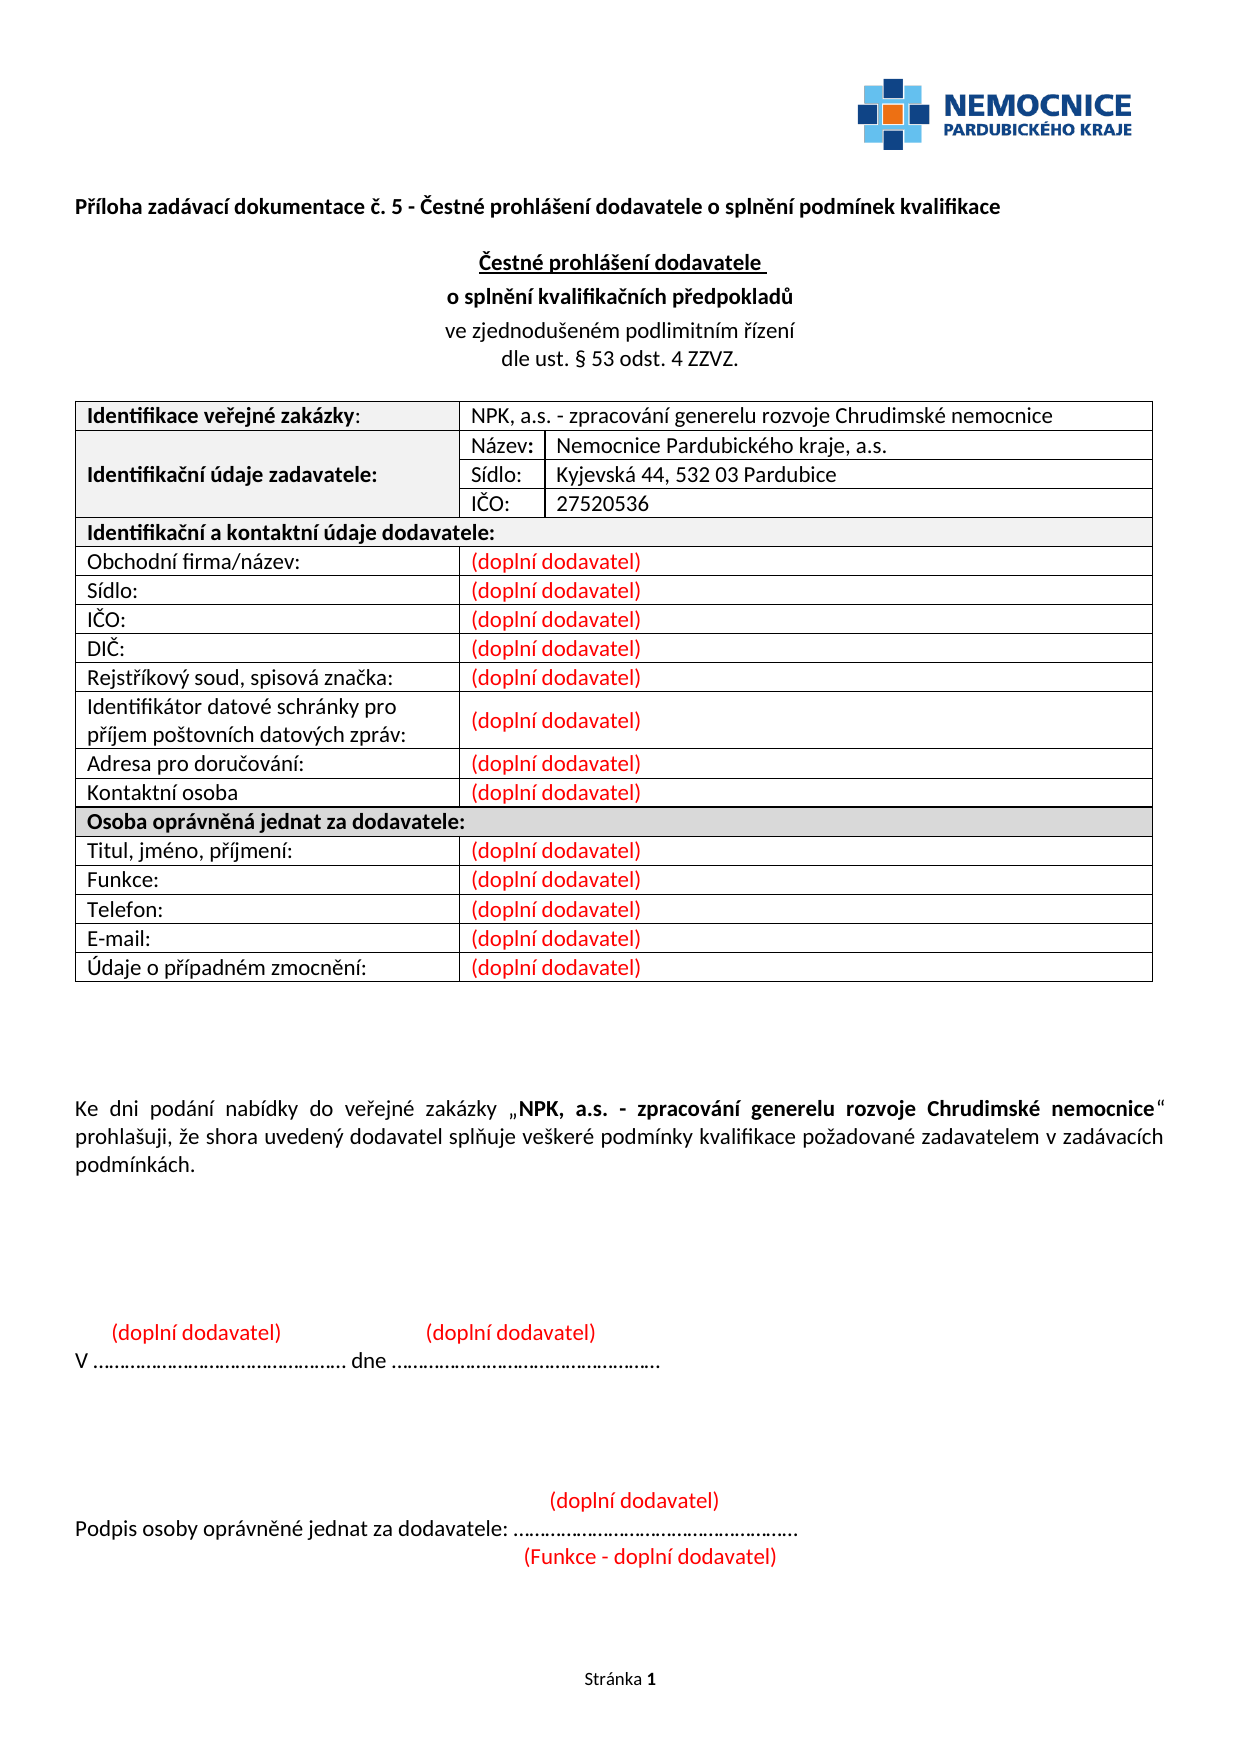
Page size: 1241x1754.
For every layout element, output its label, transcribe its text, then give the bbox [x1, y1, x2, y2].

table_cell 27520536 [546, 489, 1152, 517]
table_cell (doplní dodavatel) [460, 749, 1152, 777]
table_cell Kyjevská 44, 532 03 Pardubice [546, 460, 1152, 488]
table_cell Osoba oprávněná jednat za dodavatele: [76, 808, 1152, 836]
table_cell Kontaktní osoba [76, 779, 459, 806]
table_cell (doplní dodavatel) [460, 547, 1152, 575]
table_cell Identifikační a kontaktní údaje dodavatele: [76, 518, 1152, 546]
table_cell Sídlo: [460, 460, 544, 488]
table_cell (doplní dodavatel) [460, 779, 1152, 806]
table_cell Obchodní firma/název: [76, 547, 459, 575]
table_cell (doplní dodavatel) [460, 924, 1152, 952]
text dle ust. § 53 odst. 4 ZZVZ. [75, 344, 1165, 373]
text V ………………………………………… dne …………………………………………… [75, 1346, 1165, 1374]
table_cell Identifikátor datové schránky pro příjem poštovních datových zpráv: [76, 692, 459, 748]
table_cell Telefon: [76, 895, 459, 923]
table_cell E-mail: [76, 924, 459, 952]
table_cell Funkce: [76, 866, 459, 894]
table_cell Identifikační údaje zadavatele: [76, 431, 459, 517]
table_cell Titul, jméno, příjmení: [76, 837, 459, 864]
table_cell Nemocnice Pardubického kraje, a.s. [546, 431, 1152, 459]
text (Funkce - doplní dodavatel) [518, 1542, 1165, 1570]
picture [856, 77, 1132, 151]
table_cell Rejstříkový soud, spisová značka: [76, 663, 459, 691]
text o splnění kvalifikačních předpokladů [75, 282, 1165, 310]
text Ke dni podání nabídky do veřejné zakázky „NPK, a.s. - zpracování generelu rozvoje Chrudimské nemocnice“ prohlašuji, že shora uvedený dodavatel splňuje veškeré podmínky kvalifikace požadované zadavatelem v zadávacích podmínkách. [75, 1094, 1165, 1178]
table_cell (doplní dodavatel) [460, 634, 1152, 662]
text Příloha zadávací dokumentace č. 5 - Čestné prohlášení dodavatele o splnění podmínek kvalifikace [75, 192, 1165, 220]
table_cell (doplní dodavatel) [460, 866, 1152, 894]
table_cell (doplní dodavatel) [460, 953, 1152, 981]
text (doplní dodavatel) [518, 1486, 1165, 1514]
table_cell (doplní dodavatel) [460, 576, 1152, 604]
table_cell DIČ: [76, 634, 459, 662]
table_cell Název: [460, 431, 544, 459]
table_cell Sídlo: [76, 576, 459, 604]
table_cell (doplní dodavatel) [460, 663, 1152, 691]
table_cell IČO: [460, 489, 544, 517]
table_cell Údaje o případném zmocnění: [76, 953, 459, 981]
table_header Identifikace veřejné zakázky: [76, 402, 459, 430]
table_cell (doplní dodavatel) [460, 895, 1152, 923]
table_cell IČO: [76, 605, 459, 633]
table_cell (doplní dodavatel) [460, 837, 1152, 864]
text ve zjednodušeném podlimitním řízení [75, 317, 1165, 344]
table_cell Adresa pro doručování: [76, 749, 459, 777]
table_cell (doplní dodavatel) [460, 692, 1152, 748]
text Podpis osoby oprávněné jednat za dodavatele: ……………………………………………… [75, 1514, 1165, 1542]
table_cell (doplní dodavatel) [460, 605, 1152, 633]
table_header NPK, a.s. - zpracování generelu rozvoje Chrudimské nemocnice [460, 402, 1152, 430]
text Čestné prohlášení dodavatele [75, 248, 1165, 276]
text (doplní dodavatel) (doplní dodavatel) [75, 1318, 1165, 1346]
